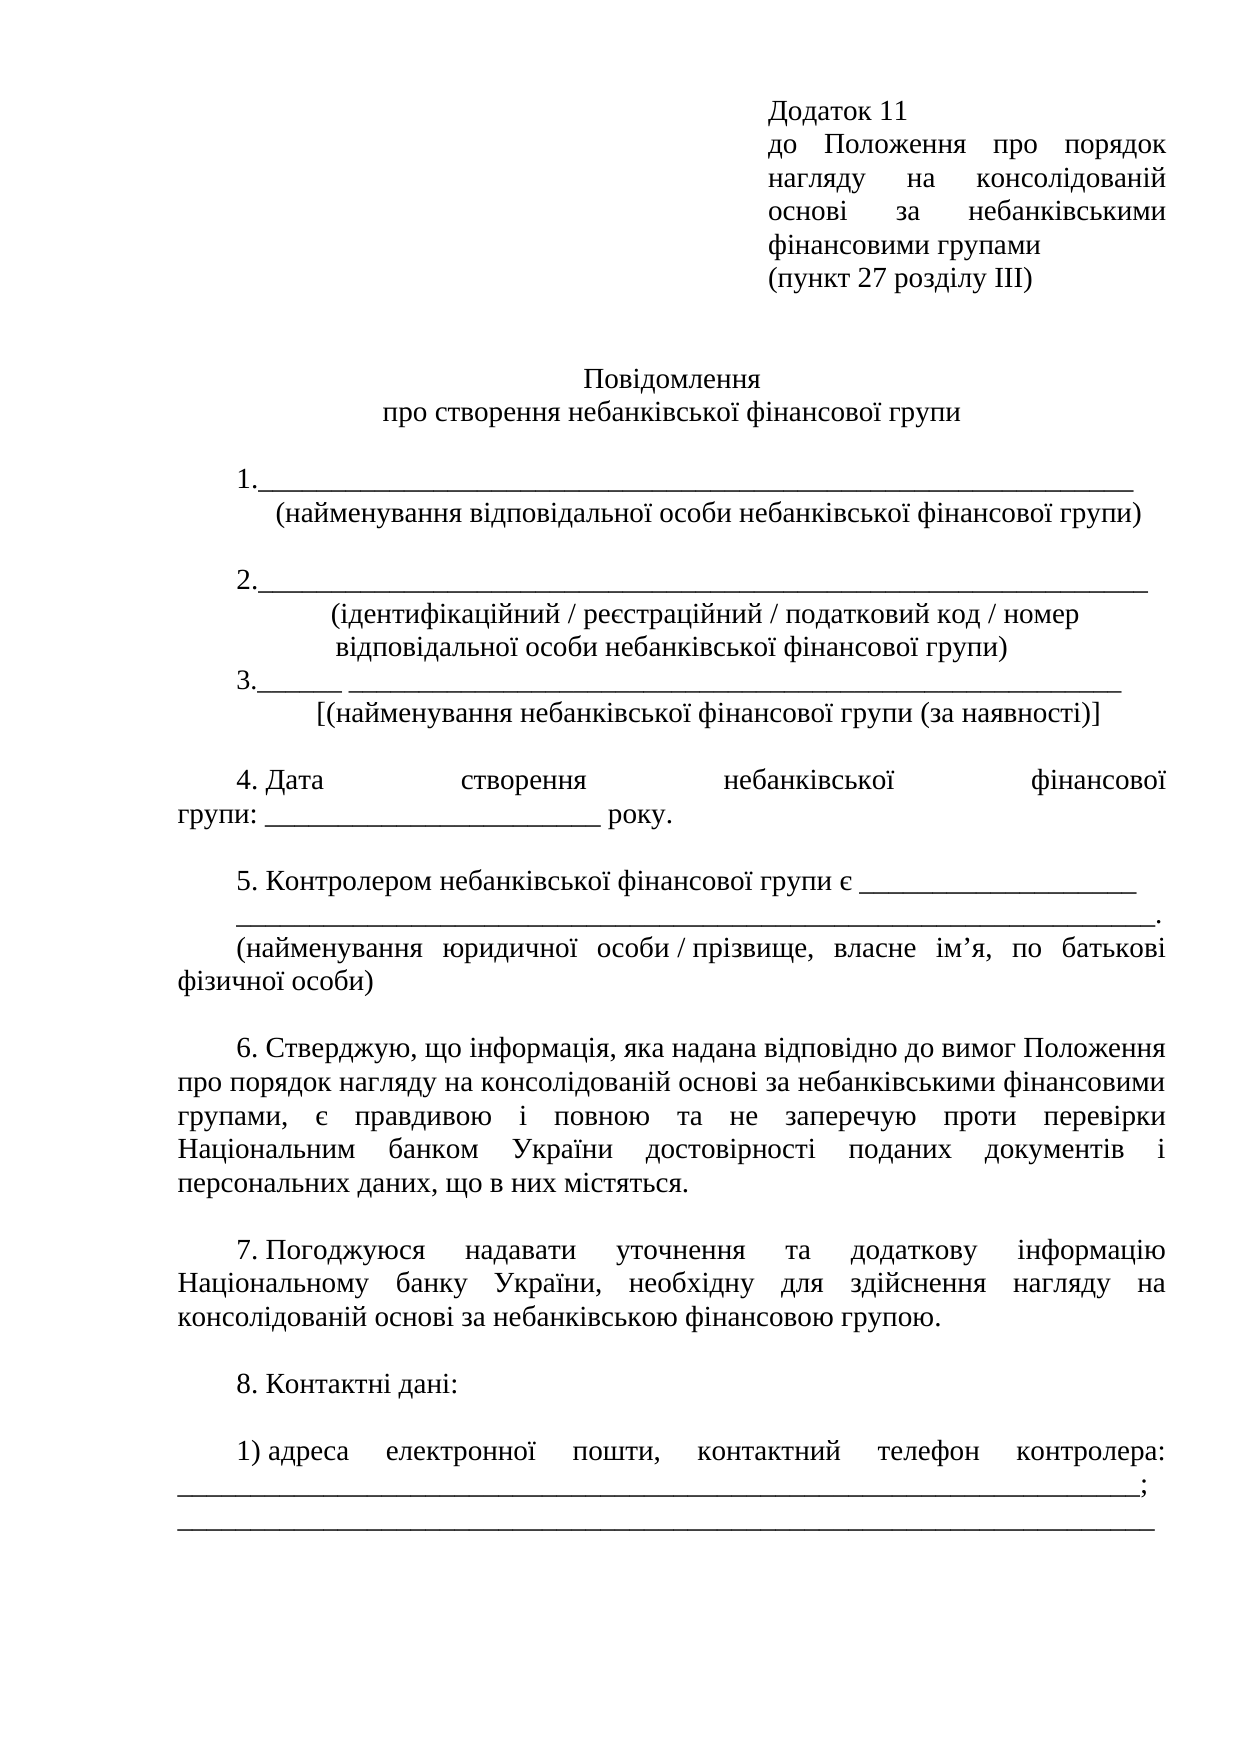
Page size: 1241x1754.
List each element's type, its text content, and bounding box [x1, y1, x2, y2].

text 5. Контролером небанківської фінансової групи є ___________________ [177, 863, 1166, 896]
text _______________________________________________________________. [177, 896, 1166, 930]
text [(найменування небанківської фінансової групи (за наявності)] [177, 695, 1166, 729]
text (ідентифікаційний / реєстраційний / податковий код / номер відповідальної особи небанківської фінансової групи) [177, 596, 1166, 663]
text (найменування відповідальної особи небанківської фінансової групи) [177, 495, 1166, 562]
subtitle Додаток 11 [768, 93, 1166, 126]
text 8. Контактні дані: [177, 1366, 1166, 1399]
text 2._____________________________________________________________ [177, 562, 1166, 596]
text 3.______ _______________________________________________________ [177, 663, 1166, 695]
text (пункт 27 розділу ІІІ) [768, 260, 1166, 294]
text 6. Стверджую, що інформація, яка надана відповідно до вимог Положення про порядок нагляду на консолідованій основі за небанківськими фінансовими групами, є правдивою і повною та не заперечую проти перевірки Національним банком України достовірності поданих документів і персональних даних, що в них містяться. [177, 1031, 1166, 1198]
text до Положення про порядок нагляду на консолідованій основі за небанківськими фінансовими групами [768, 126, 1166, 260]
text 7. Погоджуюся надавати уточнення та додаткову інформацію Національному банку України, необхідну для здійснення нагляду на консолідованій основі за небанківською фінансовою групою. [177, 1232, 1166, 1332]
text (найменування юридичної особи / прізвище, власне ім’я, по батькові фізичної особи) [177, 930, 1166, 997]
text 4. Дата створення небанківської фінансової групи: _______________________ року. [177, 762, 1166, 829]
text 1.____________________________________________________________ [177, 462, 1166, 495]
text про створення небанківської фінансової групи [177, 394, 1166, 428]
text 1) адреса електронної пошти, контактний телефон контролера: __________________________________________________________________; ___________________________________________________________________ [177, 1433, 1166, 1534]
text Повідомлення [177, 361, 1166, 394]
